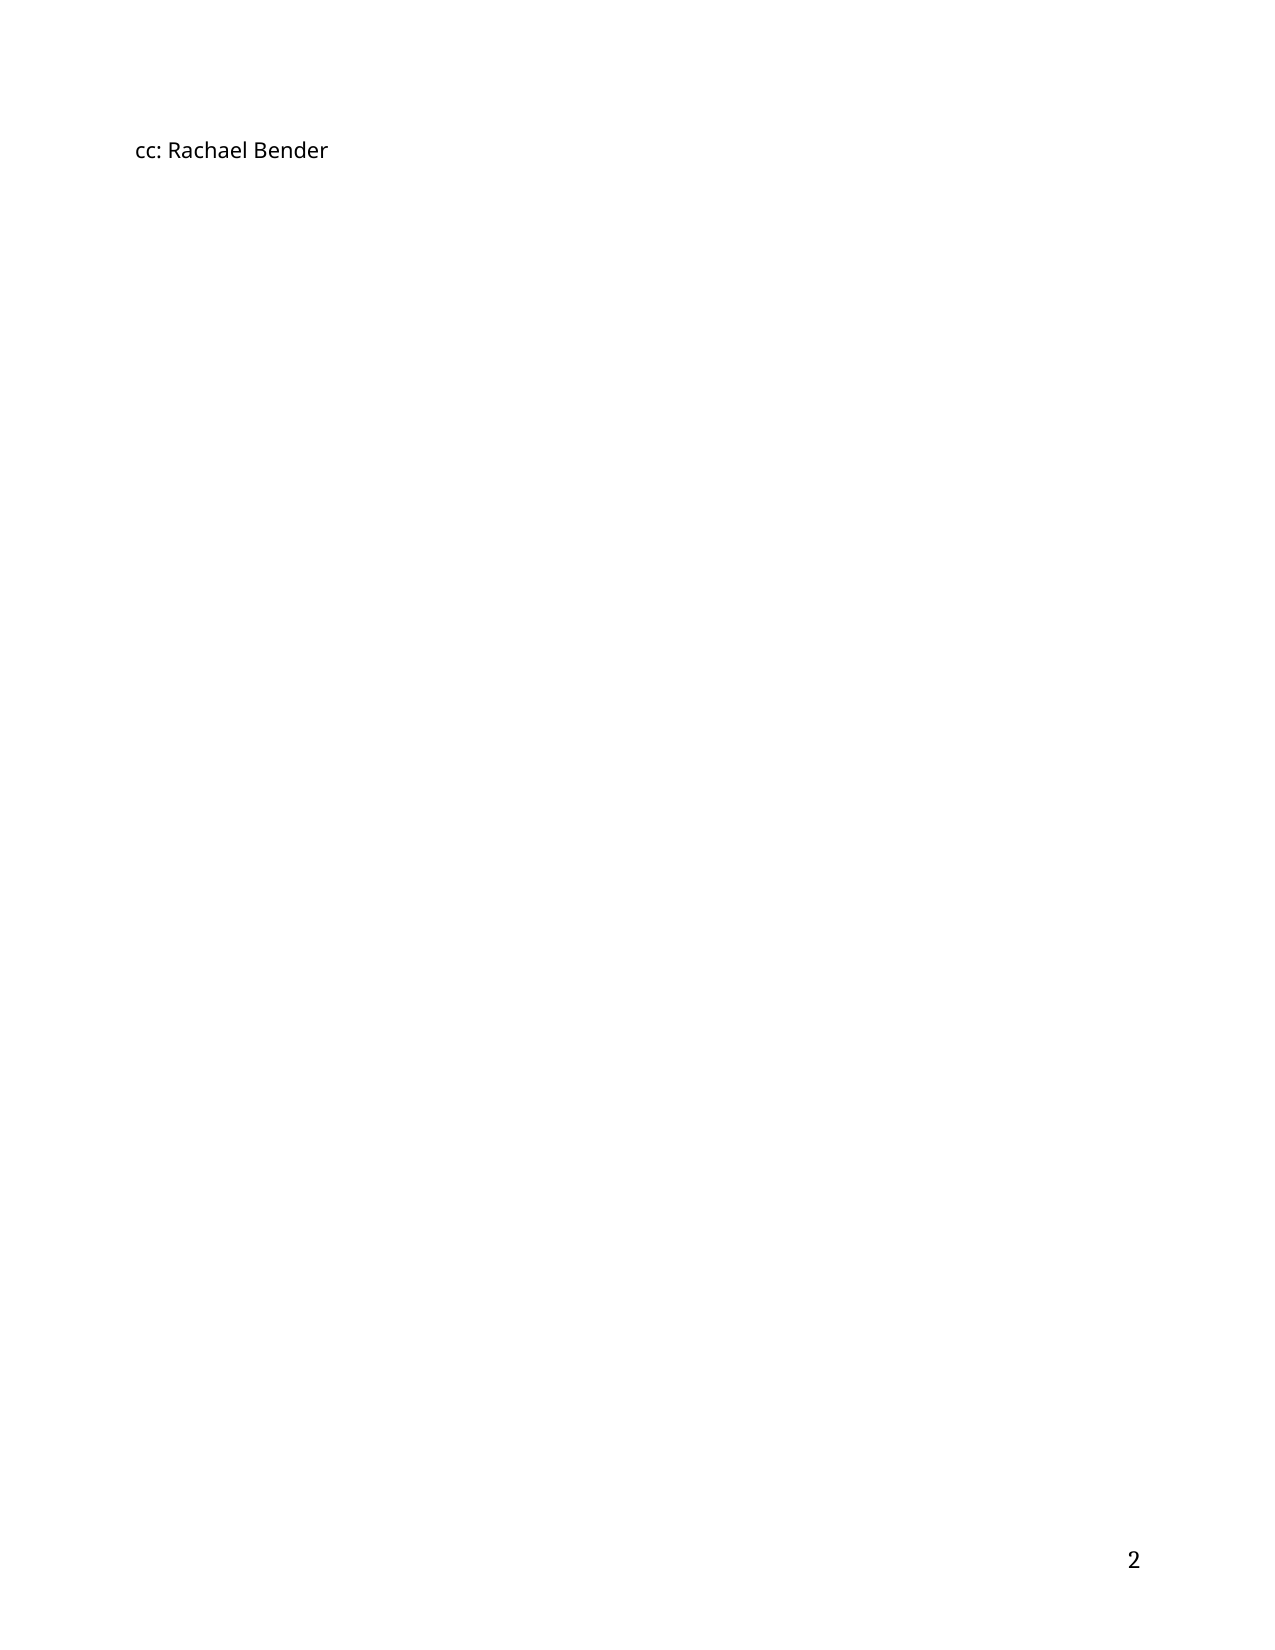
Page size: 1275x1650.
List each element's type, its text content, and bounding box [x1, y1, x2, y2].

text cc: Rachael Bender [135, 135, 1140, 165]
